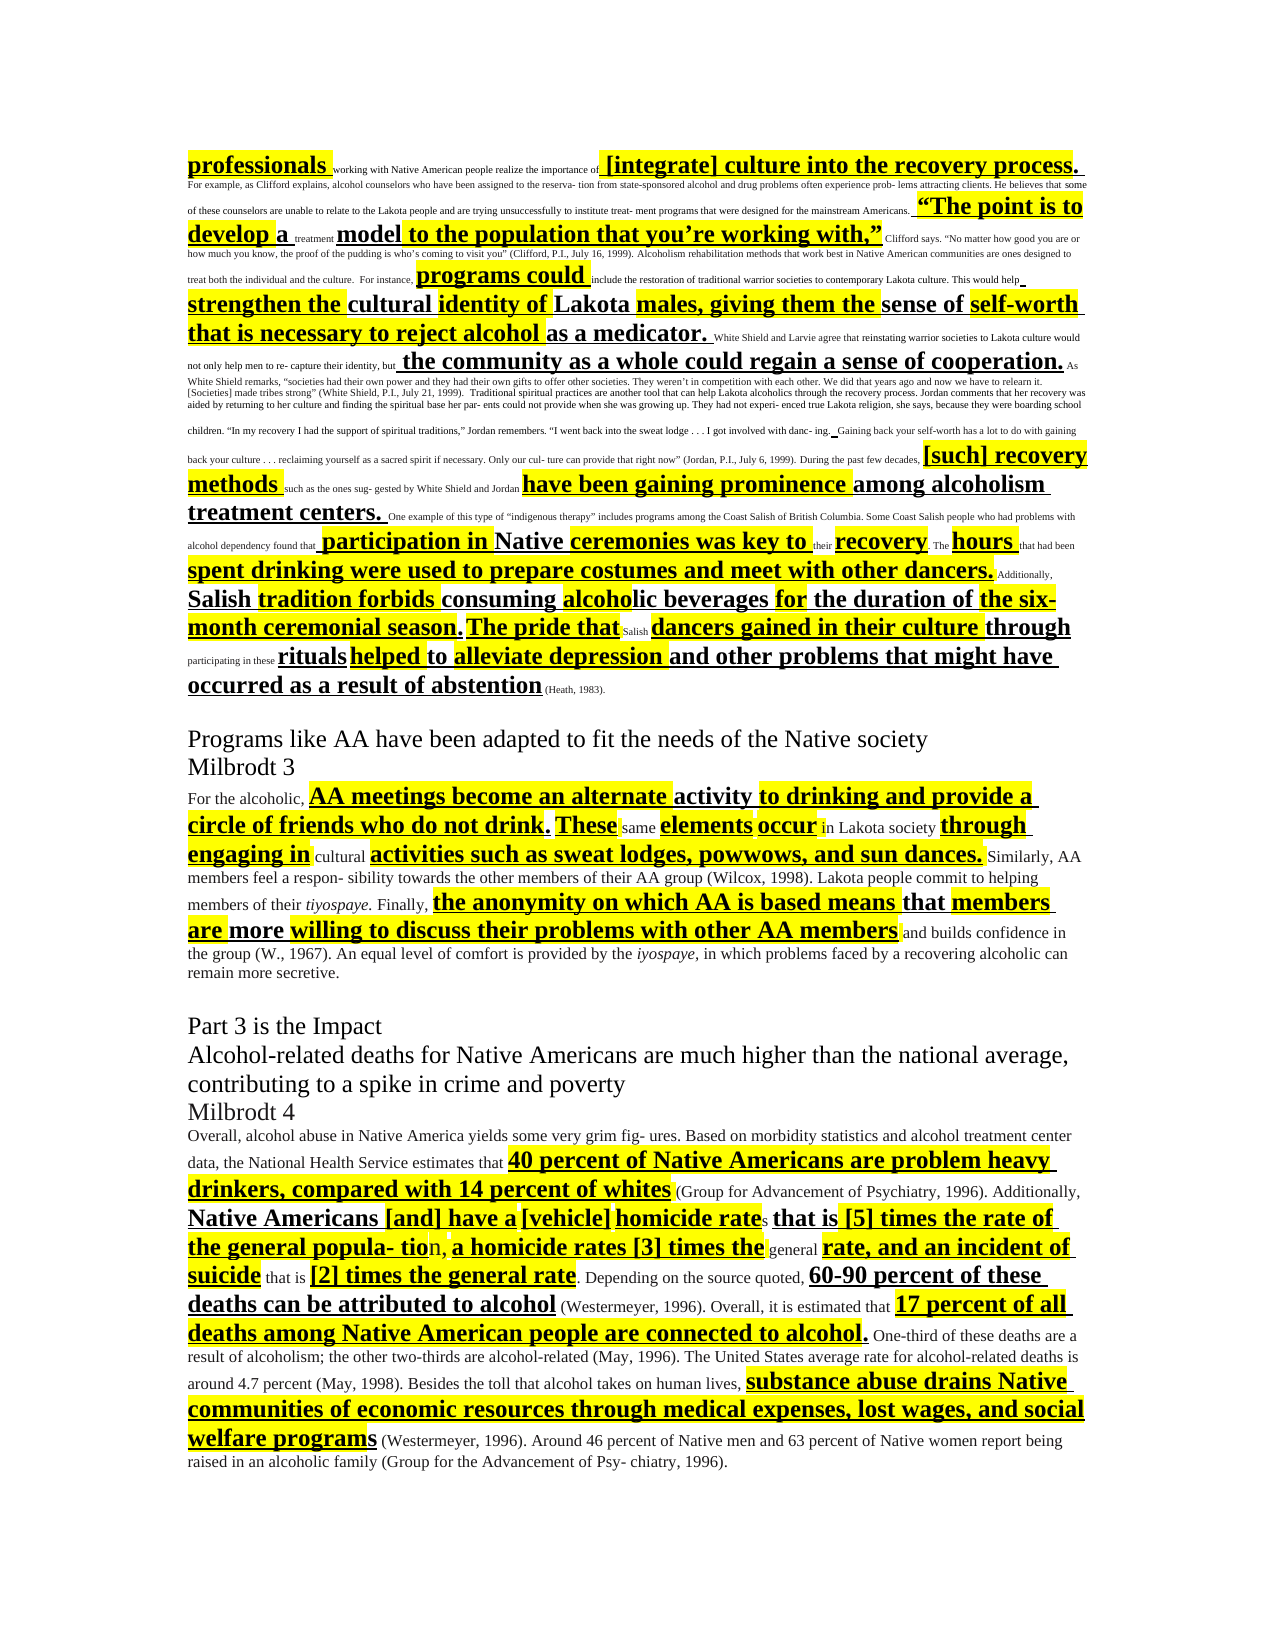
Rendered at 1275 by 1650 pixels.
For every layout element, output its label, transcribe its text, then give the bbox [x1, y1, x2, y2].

text Milbrodt 3 [187, 752, 1087, 781]
text For the alcoholic, AA meetings become an alternate activity to drinking and provide a circle of friends who do not drink. These same elements occur in Lakota society through engaging in cultural activities such as sweat lodges, powwows, and sun dances. Similarly, AA members feel a respon- sibility towards the other members of their AA group (Wilcox, 1998). Lakota people commit to helping members of their tiyospaye. Finally, the anonymity on which AA is based means that members are more willing to discuss their problems with other AA members and builds confidence in the group (W., 1967). An equal level of comfort is provided by the iyospaye, in which problems faced by a recovering alcoholic can remain more secretive. [187, 781, 1087, 982]
text Alcohol-related deaths for Native Americans are much higher than the national average, contributing to a spike in crime and poverty [187, 1040, 1087, 1097]
text Part 3 is the Impact [187, 1011, 1087, 1040]
text Programs like AA have been adapted to fit the needs of the Native society [187, 724, 1087, 752]
text Milbrodt 4 [187, 1097, 1087, 1126]
text Overall, alcohol abuse in Native America yields some very grim fig- ures. Based on morbidity statistics and alcohol treatment center data, the National Health Service estimates that 40 percent of Native Americans are problem heavy drinkers, compared with 14 percent of whites (Group for Advancement of Psychiatry, 1996). Additionally, Native Americans [and] have a [vehicle] homicide rates that is [5] times the rate of the general popula- tion, a homicide rates [3] times the general rate, and an incident of suicide that is [2] times the general rate. Depending on the source quoted, 60-90 percent of these deaths can be attributed to alcohol (Westermeyer, 1996). Overall, it is estimated that 17 percent of all deaths among Native American people are connected to alcohol. One-third of these deaths are a result of alcoholism; the other two-thirds are alcohol-related (May, 1996). The United States average rate for alcohol-related deaths is around 4.7 percent (May, 1998). Besides the toll that alcohol takes on human lives, substance abuse drains Native communities of economic resources through medical expenses, lost wages, and social welfare programs (Westermeyer, 1996). Around 46 percent of Native men and 63 percent of Native women report being raised in an alcoholic family (Group for the Advancement of Psy- chiatry, 1996). [187, 1126, 1087, 1471]
